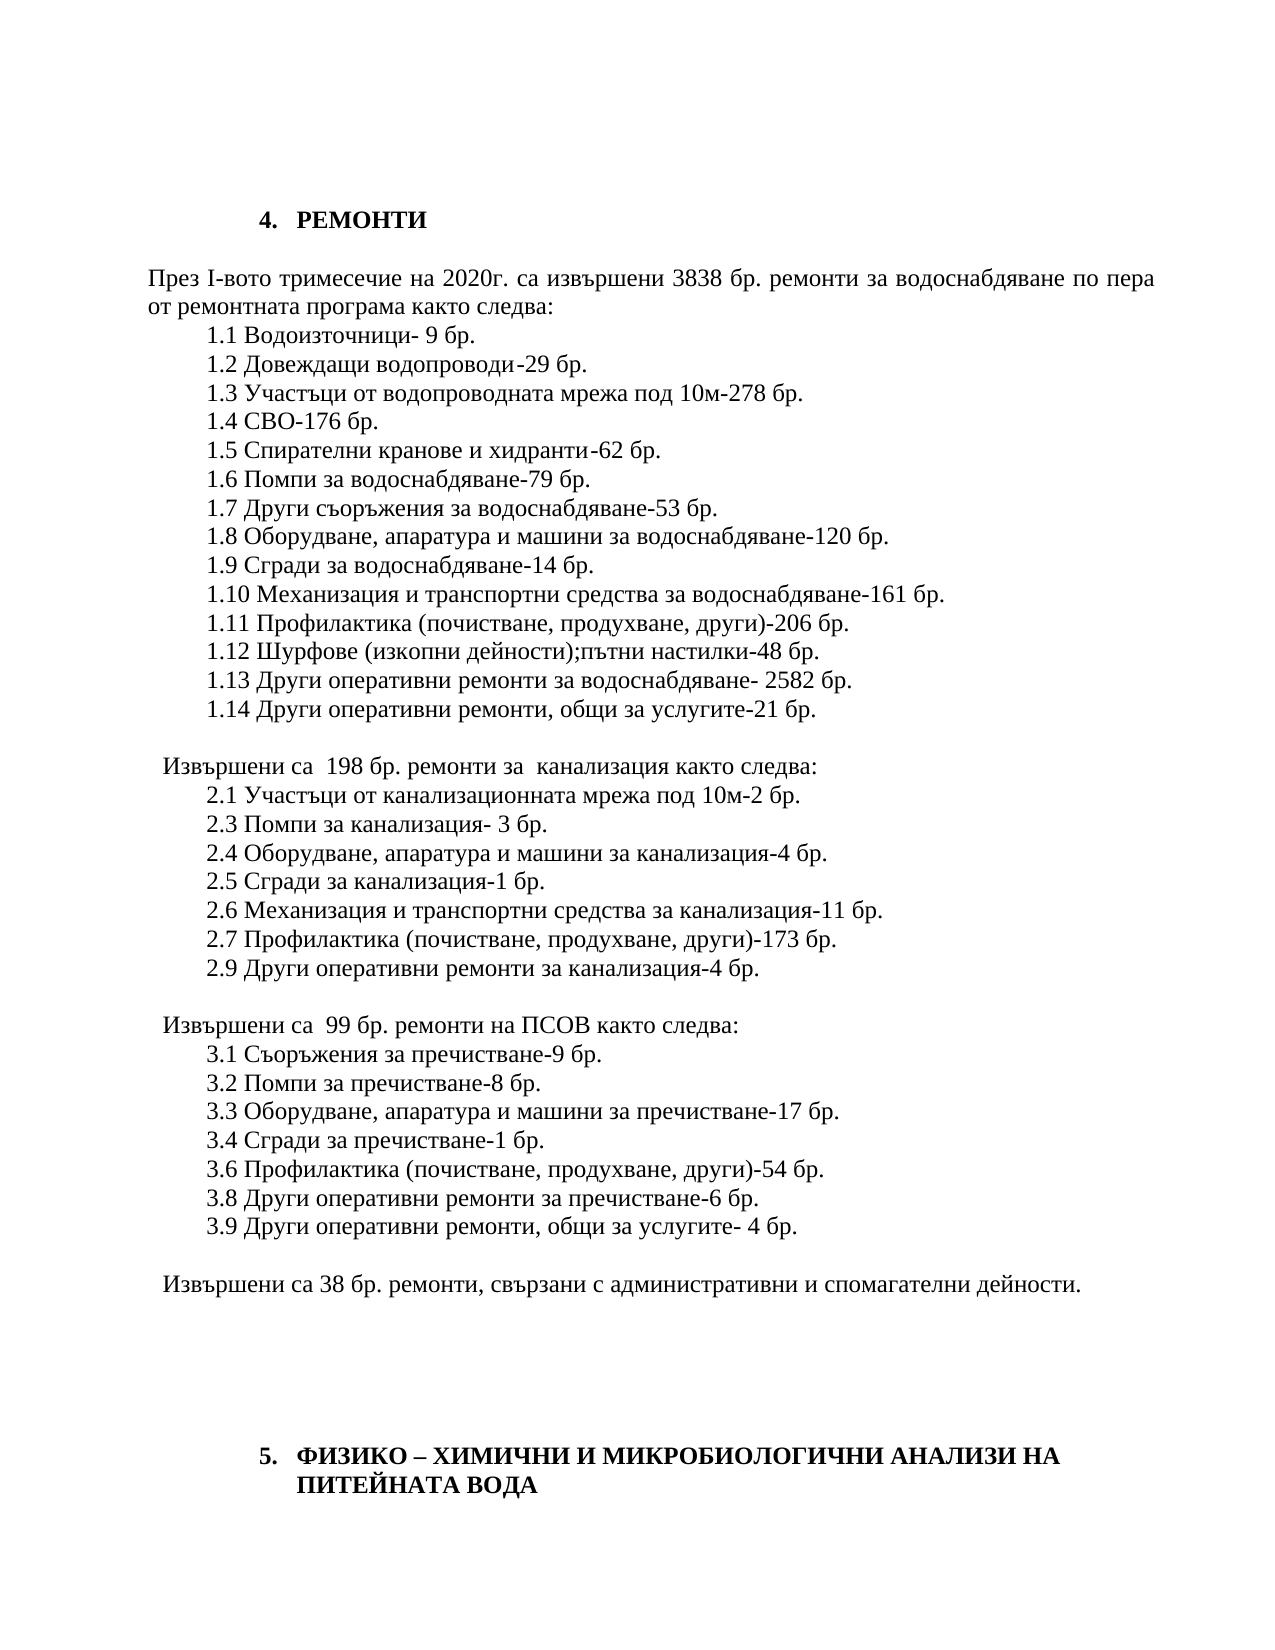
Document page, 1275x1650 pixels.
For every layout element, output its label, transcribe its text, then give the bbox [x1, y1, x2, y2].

text 3.3 Оборудване, апаратура и машини за пречистване-17 бр. [162, 1096, 1157, 1125]
text 3.2 Помпи за пречистване-8 бр. [162, 1068, 1157, 1096]
text 1.13 Други оперативни ремонти за водоснабдяване- 2582 бр. [162, 665, 1157, 694]
text 2.5 Сгради за канализация-1 бр. [162, 866, 1157, 895]
text 2.4 Оборудване, апаратура и машини за канализация-4 бр. [162, 838, 1157, 866]
list ФИЗИКО – ХИМИЧНИ И МИКРОБИОЛОГИЧНИ АНАЛИЗИ НА ПИТЕЙНАТА ВОДА [259, 1441, 1157, 1499]
text 2.9 Други оперативни ремонти за канализация-4 бр. [162, 953, 1157, 981]
text 3.8 Други оперативни ремонти за пречистване-6 бр. [162, 1183, 1157, 1211]
text 2.1 Участъци от канализационната мрежа под 10м-2 бр. [162, 780, 1157, 809]
text 1.3 Участъци от водопроводната мрежа под 10м-278 бр. [162, 378, 1157, 406]
text 3.4 Сгради за пречистване-1 бр. [162, 1125, 1157, 1154]
text Извършени са 99 бр. ремонти на ПСОВ както следва: [162, 1010, 1157, 1039]
text Извършени са 38 бр. ремонти, свързани с административни и спомагателни дейности. [162, 1269, 1157, 1298]
text 1.11 Профилактика (почистване, продухване, други)-206 бр. [162, 608, 1157, 636]
text 1.1 Водоизточници- 9 бр. [162, 320, 1157, 349]
text 1.9 Сгради за водоснабдяване-14 бр. [162, 550, 1157, 579]
text 1.5 Спирателни кранове и хидранти -62 бр. [162, 435, 1157, 464]
text 3.1 Съоръжения за пречистване-9 бр. [162, 1039, 1157, 1068]
text През І-вото тримесечие на 2020г. са извършени 3838 бр. ремонти за водоснабдяване по пера от ремонтната програма както следва: [148, 263, 1157, 320]
text 1.8 Оборудване, апаратура и машини за водоснабдяване-120 бр. [162, 521, 1157, 550]
text 1.2 Довеждащи водопроводи -29 бр. [162, 349, 1157, 378]
text 1.14 Други оперативни ремонти, общи за услугите-21 бр. [162, 694, 1157, 723]
text 2.3 Помпи за канализация- 3 бр. [162, 809, 1157, 838]
text 1.12 Шурфове (изкопни дейности);пътни настилки-48 бр. [162, 636, 1157, 665]
text 3.9 Други оперативни ремонти, общи за услугите- 4 бр. [162, 1211, 1157, 1240]
text Извършени са 198 бр. ремонти за канализация както следва: [162, 751, 1157, 780]
text 1.7 Други съоръжения за водоснабдяване-53 бр. [162, 493, 1157, 521]
text 3.6 Профилактика (почистване, продухване, други)-54 бр. [162, 1154, 1157, 1183]
list РЕМОНТИ [259, 205, 1157, 234]
text 1.4 СВО-176 бр. [162, 406, 1157, 435]
text 2.7 Профилактика (почистване, продухване, други)-173 бр. [162, 924, 1157, 953]
text 1.6 Помпи за водоснабдяване-79 бр. [162, 464, 1157, 493]
text 1.10 Механизация и транспортни средства за водоснабдяване-161 бр. [162, 579, 1157, 608]
text 2.6 Механизация и транспортни средства за канализация-11 бр. [162, 895, 1157, 924]
